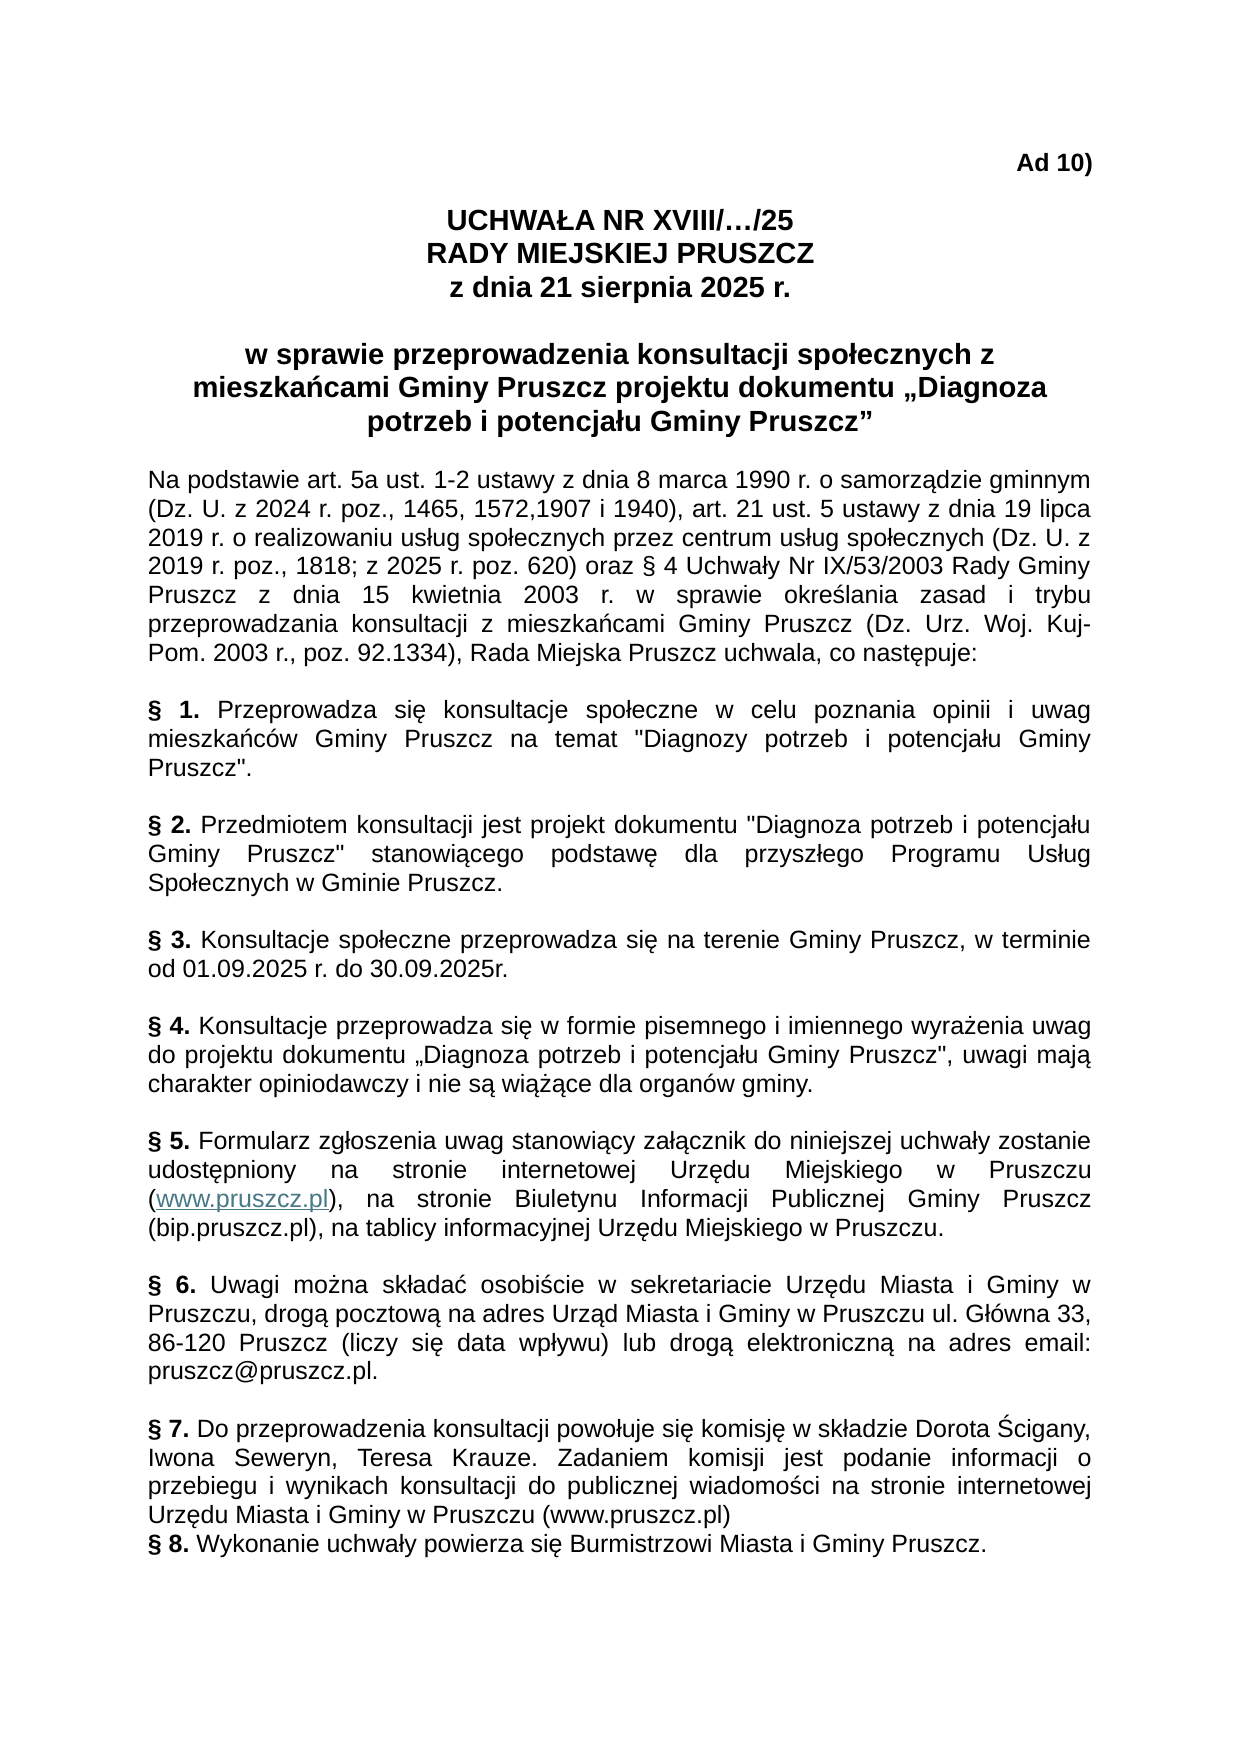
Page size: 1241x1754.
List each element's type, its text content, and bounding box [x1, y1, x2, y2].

text RADY MIEJSKIEJ PRUSZCZ [148, 236, 1093, 270]
text § 1. Przeprowadza się konsultacje społeczne w celu poznania opinii i uwag mieszkańców Gminy Pruszcz na temat "Diagnozy potrzeb i potencjału Gminy Pruszcz". [148, 695, 1093, 781]
text § 4. Konsultacje przeprowadza się w formie pisemnego i imiennego wyrażenia uwag do projektu dokumentu „Diagnoza potrzeb i potencjału Gminy Pruszcz", uwagi mają charakter opiniodawczy i nie są wiążące dla organów gminy. [148, 1011, 1093, 1098]
text z dnia 21 sierpnia 2025 r. [148, 270, 1093, 303]
text § 5. Formularz zgłoszenia uwag stanowiący załącznik do niniejszej uchwały zostanie udostępniony na stronie internetowej Urzędu Miejskiego w Pruszczu (www.pruszcz.pl), na stronie Biuletynu Informacji Publicznej Gminy Pruszcz (bip.pruszcz.pl), na tablicy informacyjnej Urzędu Miejskiego w Pruszczu. [148, 1126, 1093, 1241]
text § 3. Konsultacje społeczne przeprowadza się na terenie Gminy Pruszcz, w terminie od 01.09.2025 r. do 30.09.2025r. [148, 925, 1093, 983]
text § 7. Do przeprowadzenia konsultacji powołuje się komisję w składzie Dorota Ścigany, Iwona Seweryn, Teresa Krauze. Zadaniem komisji jest podanie informacji o przebiegu i wynikach konsultacji do publicznej wiadomości na stronie internetowej Urzędu Miasta i Gminy w Pruszczu (www.pruszcz.pl) [148, 1414, 1093, 1529]
text § 6. Uwagi można składać osobiście w sekretariacie Urzędu Miasta i Gminy w Pruszczu, drogą pocztową na adres Urząd Miasta i Gminy w Pruszczu ul. Główna 33, 86-120 Pruszcz (liczy się data wpływu) lub drogą elektroniczną na adres email: pruszcz@pruszcz.pl. [148, 1270, 1093, 1385]
text § 8. Wykonanie uchwały powierza się Burmistrzowi Miasta i Gminy Pruszcz. [148, 1529, 1093, 1558]
text Na podstawie art. 5a ust. 1-2 ustawy z dnia 8 marca 1990 r. o samorządzie gminnym (Dz. U. z 2024 r. poz., 1465, 1572,1907 i 1940), art. 21 ust. 5 ustawy z dnia 19 lipca 2019 r. o realizowaniu usług społecznych przez centrum usług społecznych (Dz. U. z 2019 r. poz., 1818; z 2025 r. poz. 620) oraz § 4 Uchwały Nr IX/53/2003 Rady Gminy Pruszcz z dnia 15 kwietnia 2003 r. w sprawie określania zasad i trybu przeprowadzania konsultacji z mieszkańcami Gminy Pruszcz (Dz. Urz. Woj. Kuj-Pom. 2003 r., poz. 92.1334), Rada Miejska Pruszcz uchwala, co następuje: [148, 465, 1093, 666]
text UCHWAŁA NR XVIII/…/25 [148, 203, 1093, 236]
text w sprawie przeprowadzenia konsultacji społecznych z mieszkańcami Gminy Pruszcz projektu dokumentu „Diagnoza potrzeb i potencjału Gminy Pruszcz” [148, 337, 1093, 437]
text § 2. Przedmiotem konsultacji jest projekt dokumentu "Diagnoza potrzeb i potencjału Gminy Pruszcz" stanowiącego podstawę dla przyszłego Programu Usług Społecznych w Gminie Pruszcz. [148, 810, 1093, 896]
text Ad 10) [148, 148, 1093, 176]
